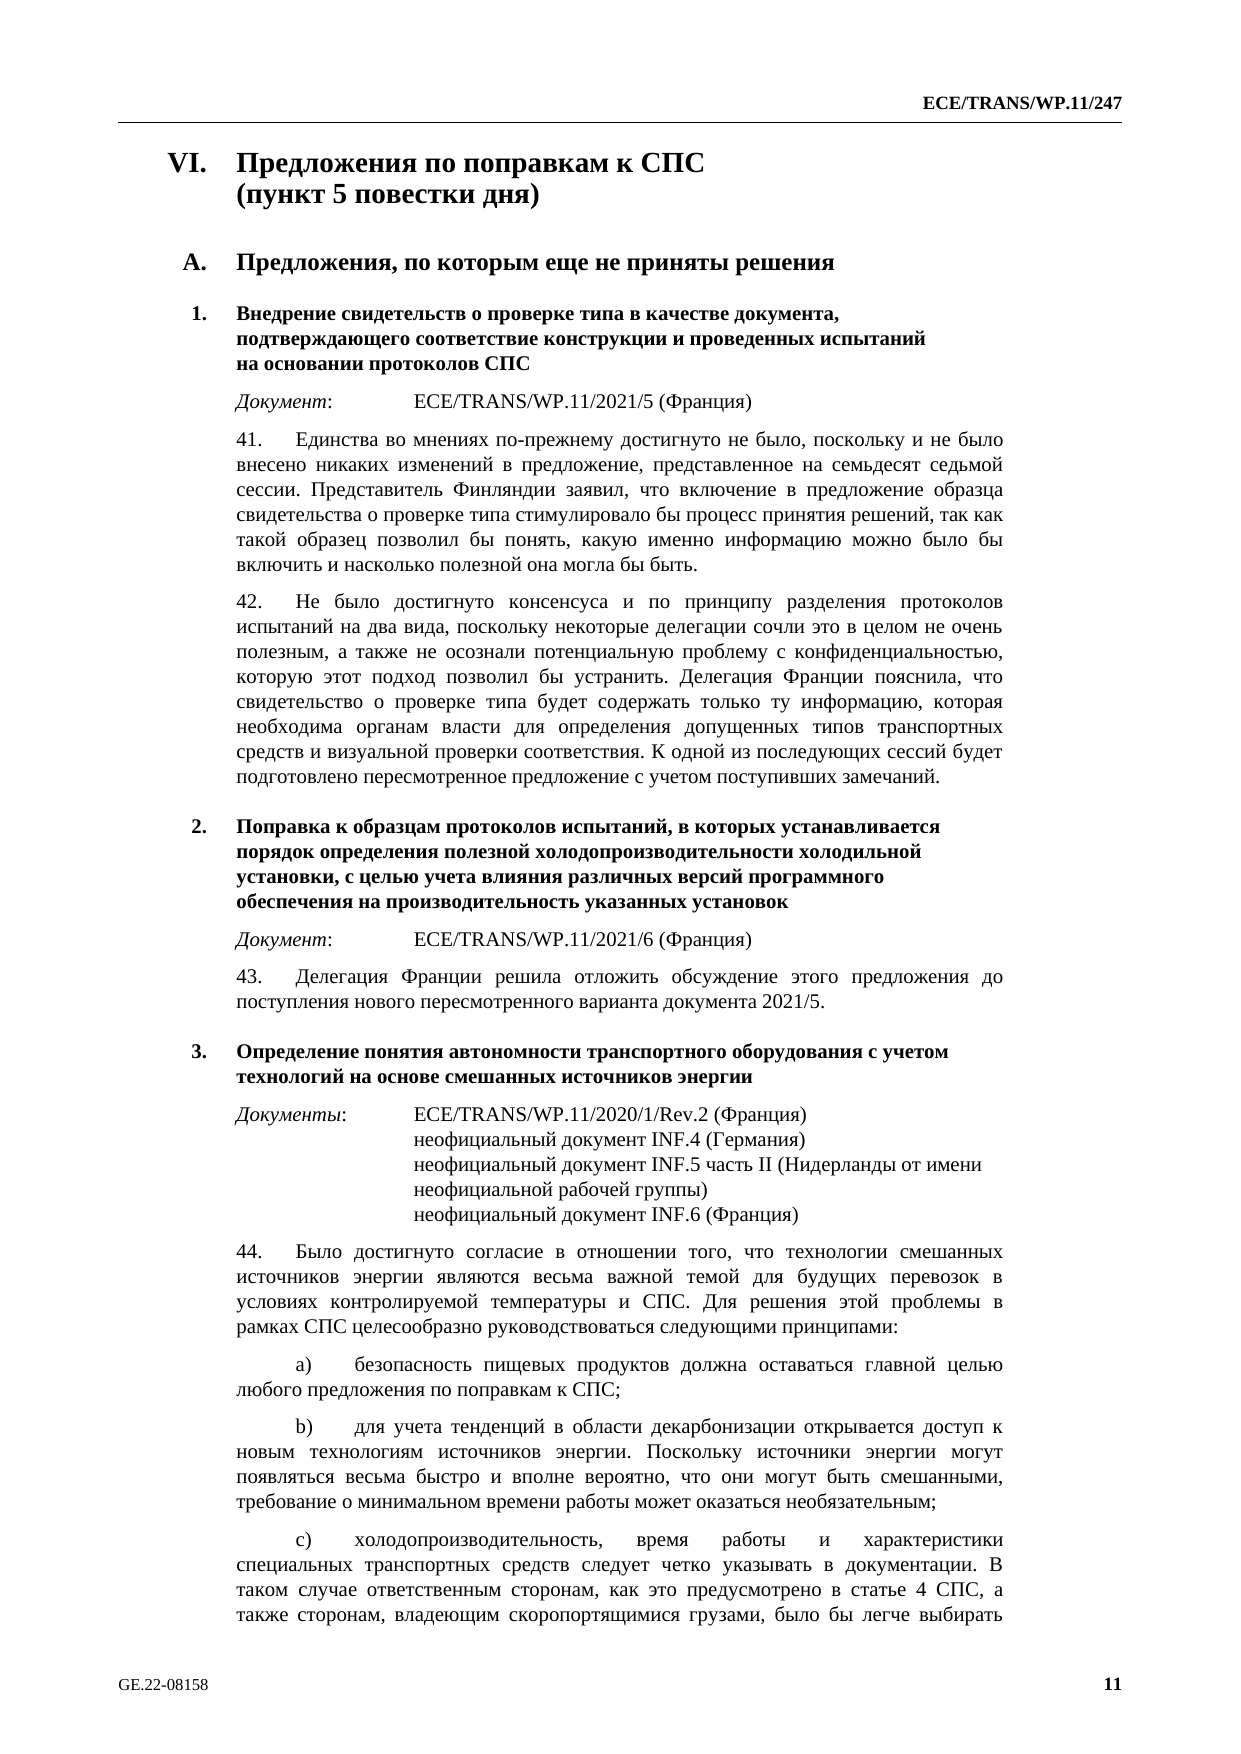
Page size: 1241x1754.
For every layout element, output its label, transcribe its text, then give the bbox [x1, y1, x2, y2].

text VI. Предложения по поправкам к СПС (пункт 5 повестки дня) [118, 148, 1004, 210]
text 43. Делегация Франции решила отложить обсуждение этого предложения до поступления нового пересмотренного варианта документа 2021/5. [236, 963, 1004, 1013]
text 1. Внедрение свидетельств о проверке типа в качестве документа, подтверждающего соответствие конструкции и проведенных испытаний на основании протоколов СПС [118, 301, 1004, 376]
text 44. Было достигнуто согласие в отношении того, что технологии смешанных источников энергии являются весьма важной темой для будущих перевозок в условиях контролируемой температуры и СПС. Для решения этой проблемы в рамках СПС целесообразно руководствоваться следующими принципами: [236, 1238, 1004, 1338]
text 3. Определение понятия автономности транспортного оборудования с учетом технологий на основе смешанных источников энергии [118, 1038, 1004, 1088]
text b) для учета тенденций в области декарбонизации открывается доступ к новым технологиям источников энергии. Поскольку источники энергии могут появляться весьма быстро и вполне вероятно, что они могут быть смешанными, требование о минимальном времени работы может оказаться необязательным; [236, 1413, 1004, 1513]
text 2. Поправка к образцам протоколов испытаний, в которых устанавливается порядок определения полезной холодопроизводительности холодильной установки, с целью учета влияния различных версий программного обеспечения на производительность указанных установок [118, 813, 1004, 913]
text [236, 1526, 1004, 1626]
text Документы: ECE/TRANS/WP.11/2020/1/Rev.2 (Франция) неофициальный документ INF.4 (Германия) неофициальный документ INF.5 часть II (Нидерланды от имени неофициальной рабочей группы) неофициальный документ INF.6 (Франция) [236, 1101, 1004, 1226]
text A. Предложения, по которым еще не приняты решения [118, 248, 1004, 276]
text Документ: ECE/TRANS/WP.11/2021/6 (Франция) [236, 926, 1004, 951]
text 42. Не было достигнуто консенсуса и по принципу разделения протоколов испытаний на два вида, поскольку некоторые делегации сочли это в целом не очень полезным, а также не осознали потенциальную проблему с конфиденциальностью, которую этот подход позволил бы устранить. Делегация Франции пояснила, что свидетельство о проверке типа будет содержать только ту информацию, которая необходима органам власти для определения допущенных типов транспортных средств и визуальной проверки соответствия. К одной из последующих сессий будет подготовлено пересмотренное предложение с учетом поступивших замечаний. [236, 588, 1004, 788]
text a) безопасность пищевых продуктов должна оставаться главной целью любого предложения по поправкам к СПС; [236, 1351, 1004, 1401]
text Документ: ECE/TRANS/WP.11/2021/5 (Франция) [236, 388, 1004, 413]
text 41. Единства во мнениях по-прежнему достигнуто не было, поскольку и не было внесено никаких изменений в предложение, представленное на семьдесят седьмой сессии. Представитель Финляндии заявил, что включение в предложение образца свидетельства о проверке типа стимулировало бы процесс принятия решений, так как такой образец позволил бы понять, какую именно информацию можно было бы включить и насколько полезной она могла бы быть. [236, 426, 1004, 576]
